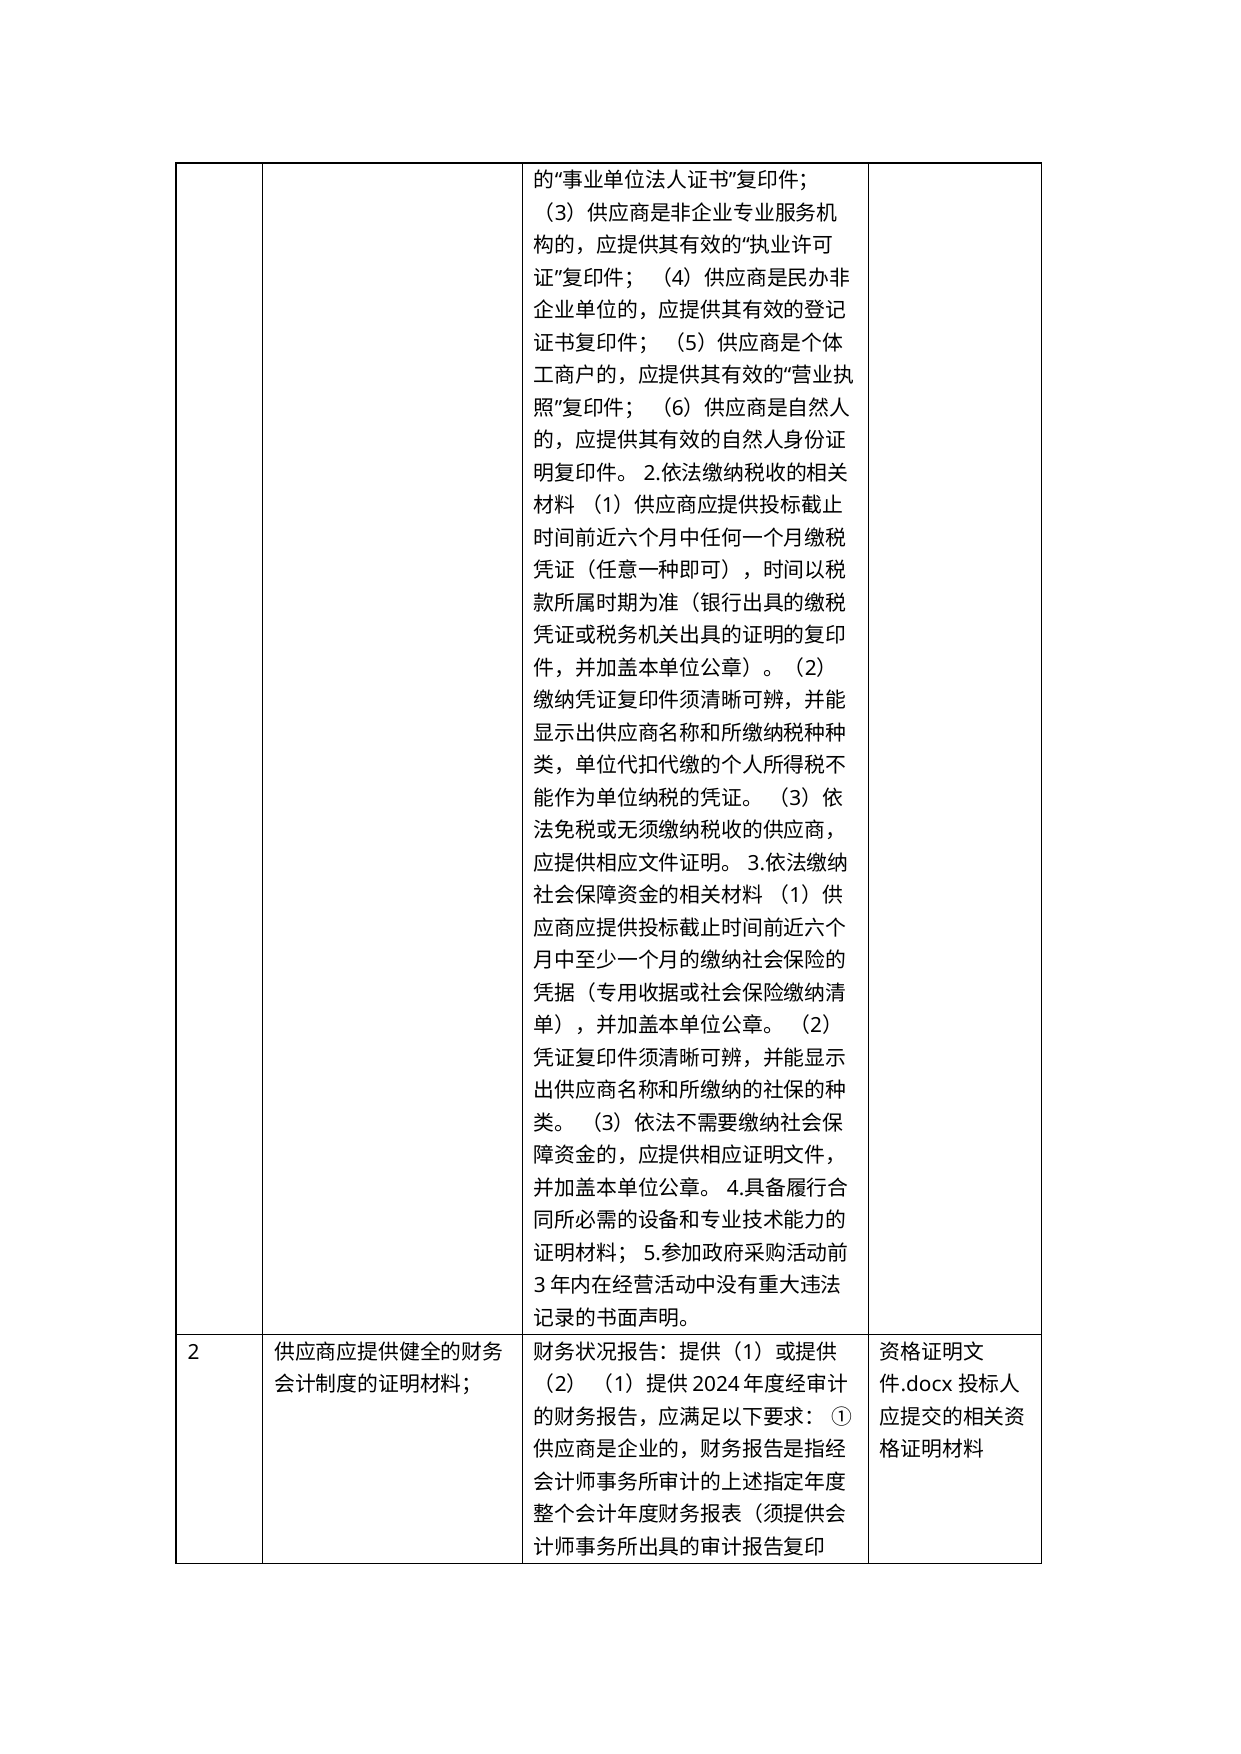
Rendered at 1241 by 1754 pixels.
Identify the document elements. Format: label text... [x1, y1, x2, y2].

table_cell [869, 1335, 1041, 1563]
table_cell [523, 164, 868, 1333]
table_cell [869, 164, 1041, 1333]
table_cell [263, 164, 522, 1333]
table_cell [523, 1335, 868, 1563]
table_cell 2 [177, 1335, 262, 1563]
table_cell 1 [177, 164, 262, 1333]
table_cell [263, 1335, 522, 1563]
